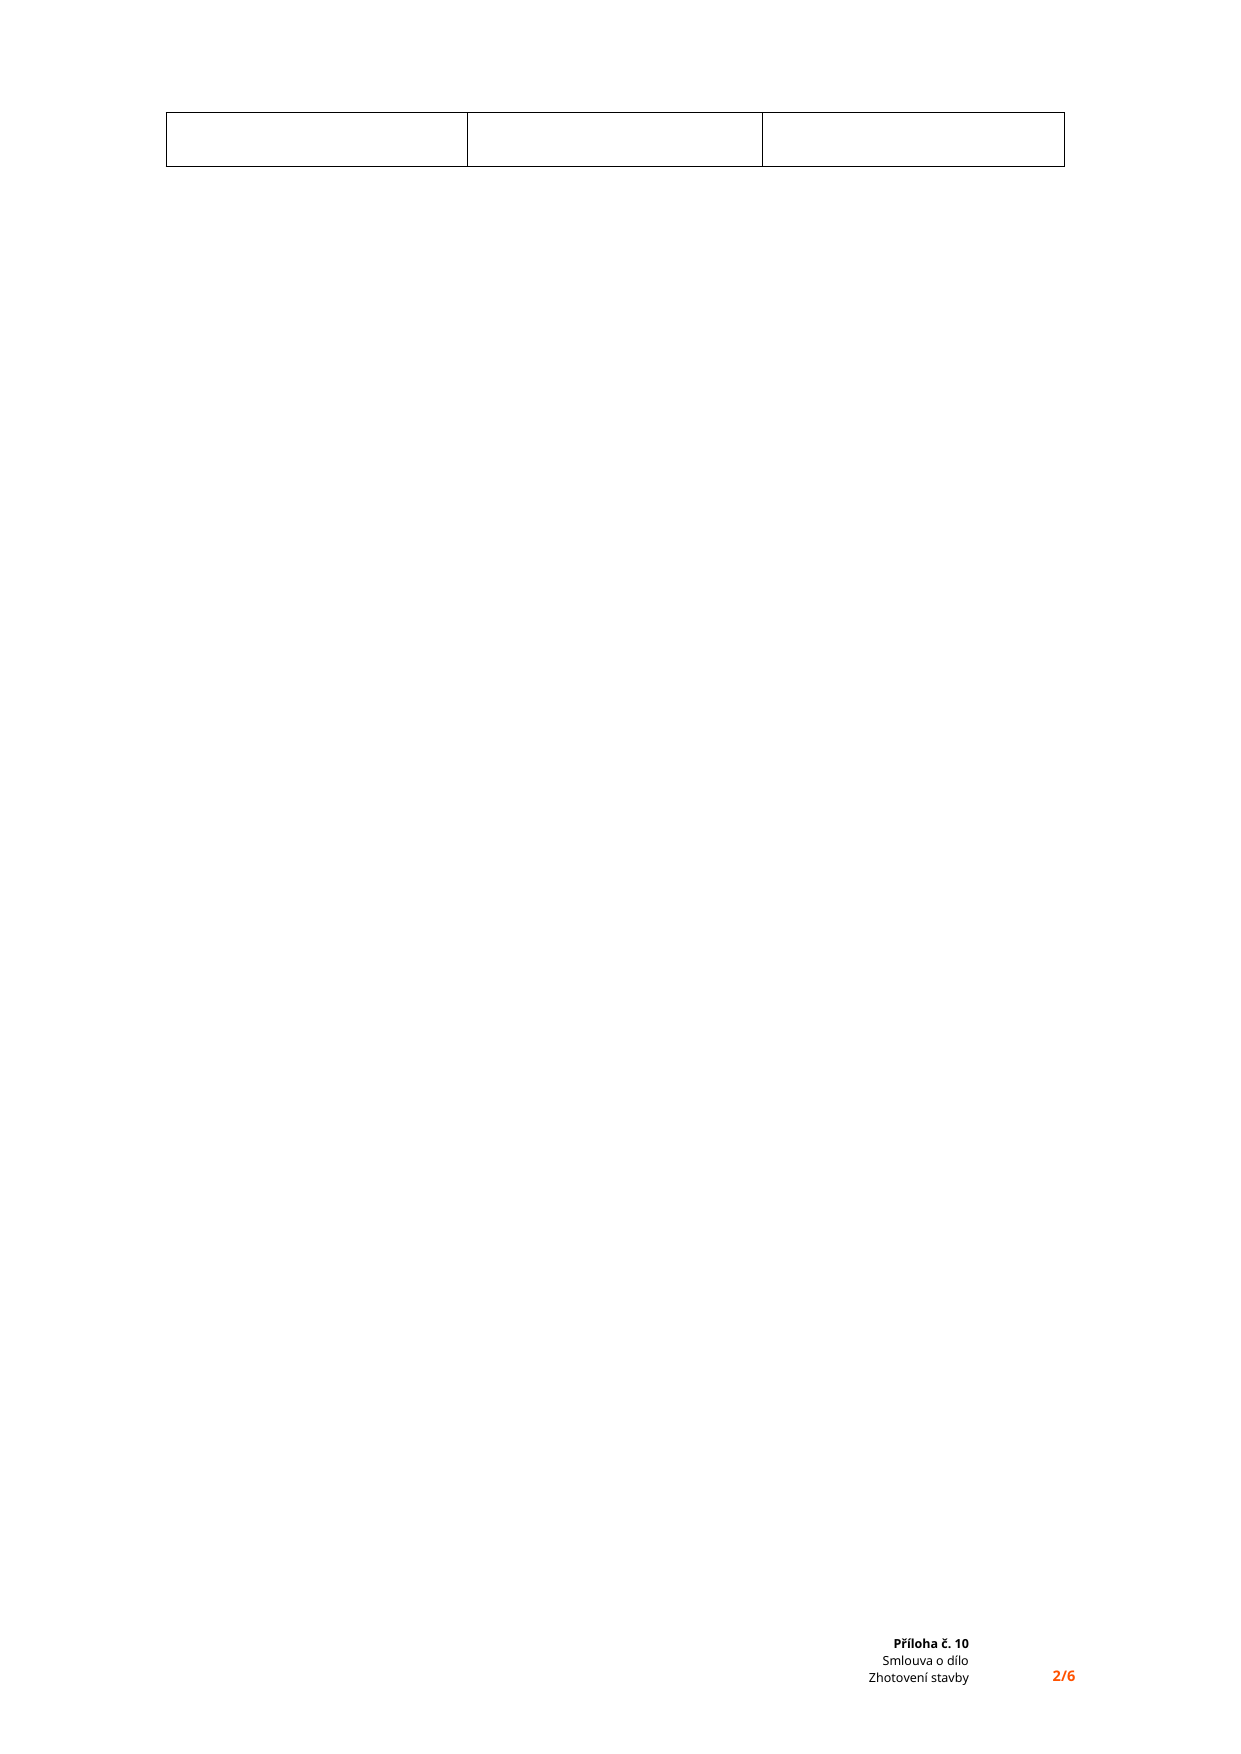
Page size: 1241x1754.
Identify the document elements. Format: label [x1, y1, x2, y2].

table_cell [167, 113, 467, 166]
table_cell [468, 113, 762, 166]
table_cell [763, 113, 1064, 166]
